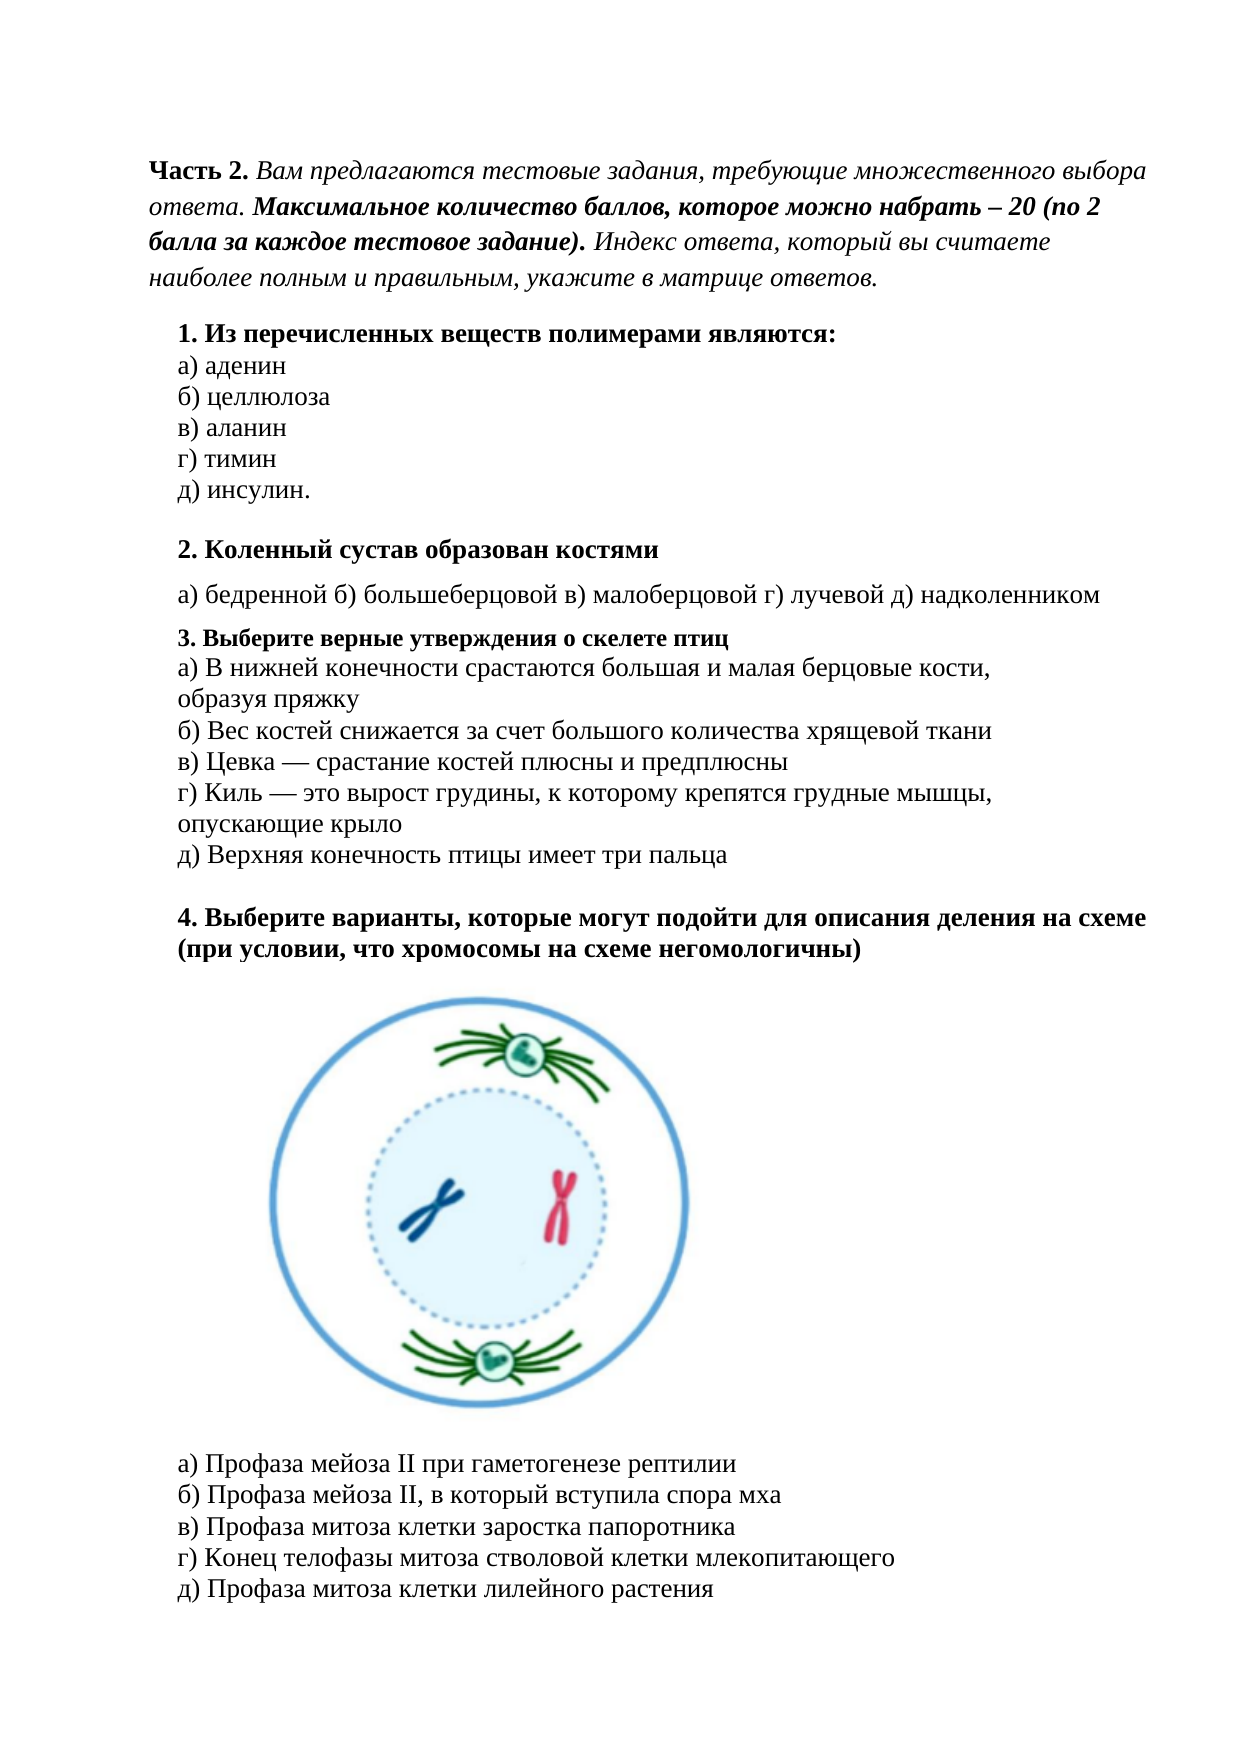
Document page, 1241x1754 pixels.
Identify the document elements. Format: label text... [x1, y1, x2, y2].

text 3. Выберите верные утверждения о скелете птиц [177, 623, 1152, 651]
text б) целлюлоза [177, 380, 1152, 411]
text 1. Из перечисленных веществ полимерами являются: [177, 318, 1152, 349]
text д) Профаза митоза клетки лилейного растения [177, 1572, 1152, 1603]
text а) Профаза мейоза II при гаметогенезе рептилии [177, 1447, 1152, 1478]
text г) тимин [177, 442, 1152, 473]
text б) Профаза мейоза II, в который вступила спора мха [177, 1478, 1152, 1509]
text образуя пряжку [177, 683, 1152, 714]
text а) аденин [177, 349, 1152, 380]
text 2. Коленный сустав образован костями [177, 532, 1152, 566]
text в) Цевка — срастание костей плюсны и предплюсны [177, 745, 1152, 776]
text г) Конец телофазы митоза стволовой клетки млекопитающего [177, 1541, 1152, 1572]
text г) Киль — это вырост грудины, к которому крепятся грудные мышцы, [177, 776, 1152, 807]
text а) В нижней конечности срастаются большая и малая берцовые кости, [177, 651, 1152, 683]
text а) бедренной б) большеберцовой в) малоберцовой г) лучевой д) надколенником [177, 578, 1152, 611]
picture [177, 962, 781, 1448]
list Часть 2. Вам предлагаются тестовые задания, требующие множественного выбора ответа. Максимальное количество баллов, которое можно набрать – 20 (по 2 балла за каждое тестовое задание). Индекс ответа, который вы считаете наиболее полным и правильным, укажите в матрице ответов. [149, 154, 1152, 292]
text 4. Выберите варианты, которые могут подойти для описания деления на схеме [177, 901, 1152, 932]
text в) аланин [177, 411, 1152, 442]
text опускающие крыло [177, 807, 1152, 838]
text (при условии, что хромосомы на схеме негомологичны) [177, 932, 1152, 963]
text д) инсулин. [177, 473, 1152, 532]
text б) Вес костей снижается за счет большого количества хрящевой ткани [177, 714, 1152, 745]
text в) Профаза митоза клетки заростка папоротника [177, 1509, 1152, 1541]
text д) Верхняя конечность птицы имеет три пальца [177, 838, 1152, 869]
